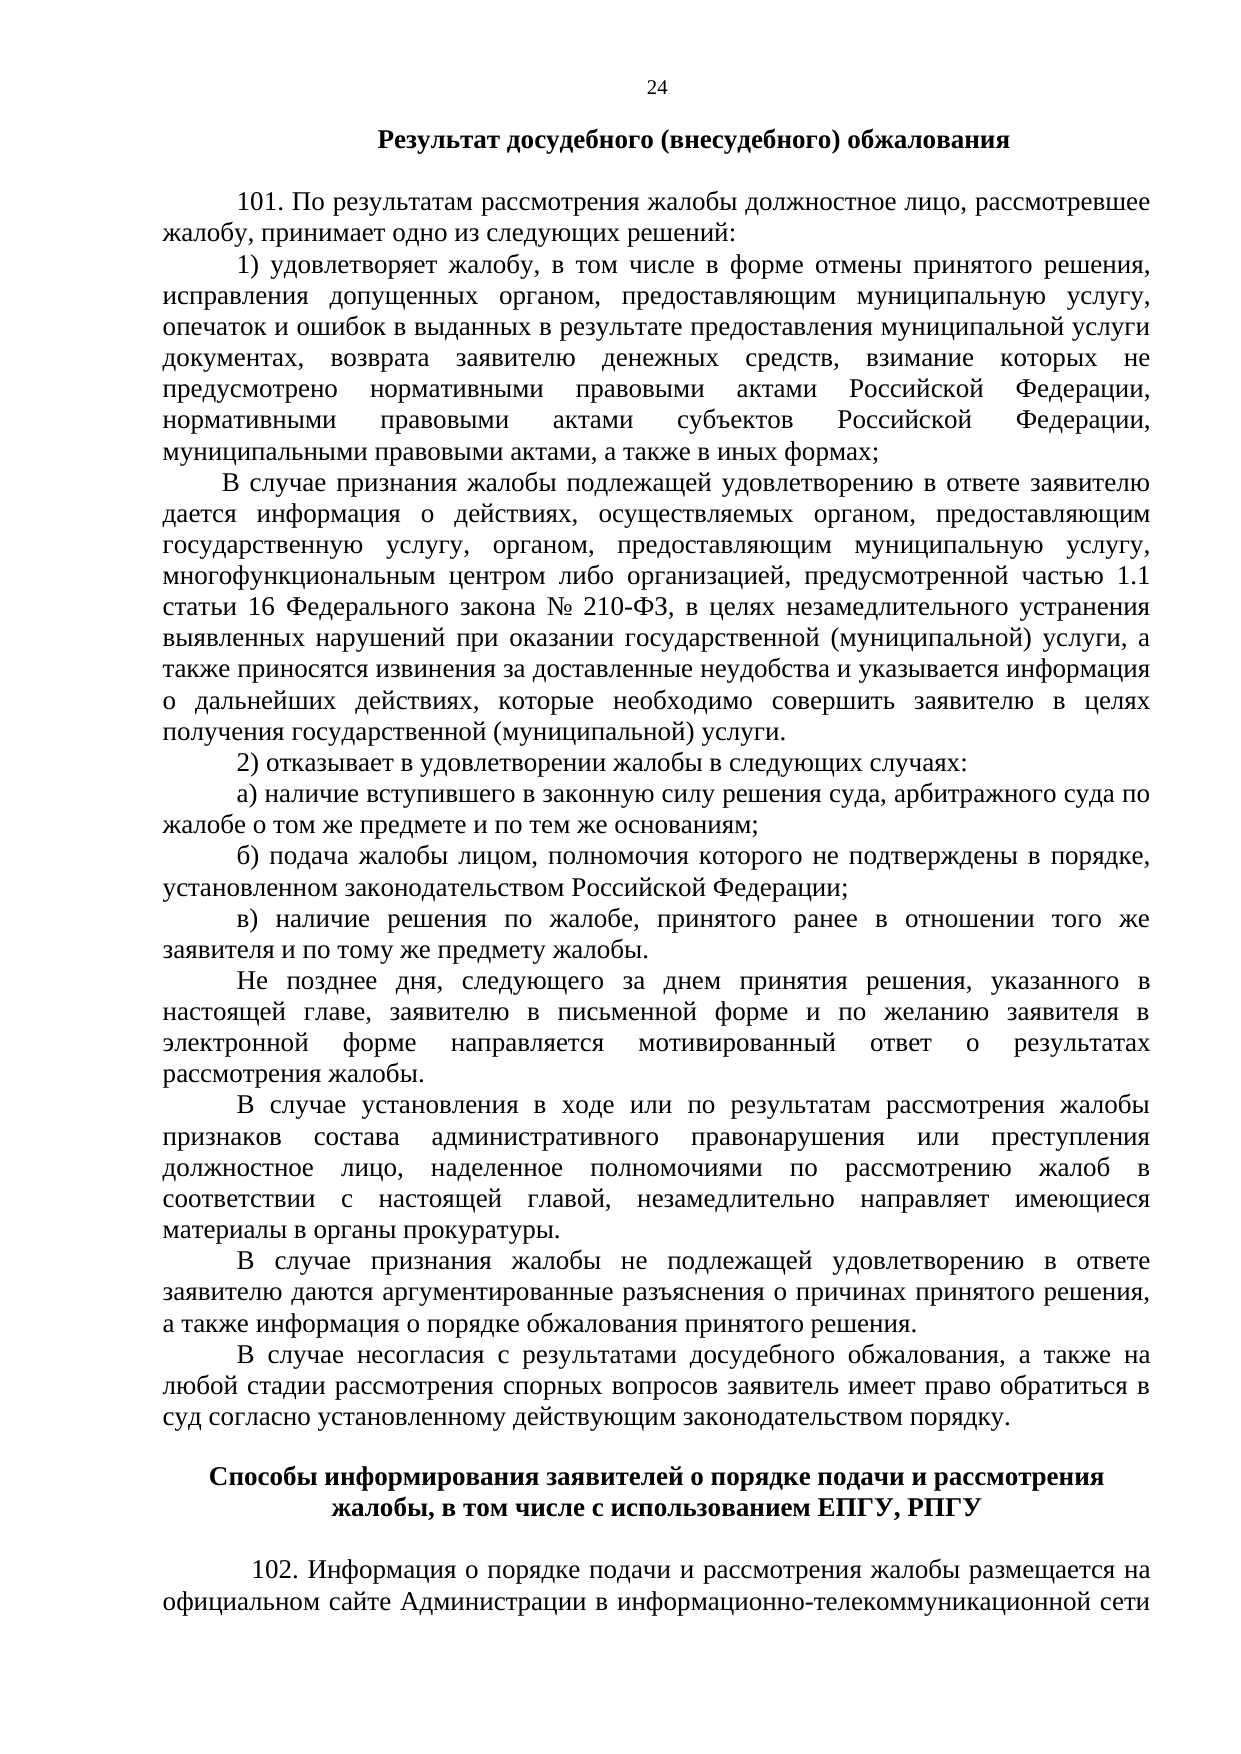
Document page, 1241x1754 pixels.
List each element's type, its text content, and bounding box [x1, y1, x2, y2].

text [162, 1553, 1152, 1616]
text В случае несогласия с результатами досудебного обжалования, а также на любой стадии рассмотрения спорных вопросов заявитель имеет право обратиться в суд согласно установленному действующим законодательством порядку. [162, 1338, 1152, 1431]
text В случае установления в ходе или по результатам рассмотрения жалобы признаков состава административного правонарушения или преступления должностное лицо, наделенное полномочиями по рассмотрению жалоб в соответствии с настоящей главой, незамедлительно направляет имеющиеся материалы в органы прокуратуры. [162, 1089, 1152, 1244]
text б) подача жалобы лицом, полномочия которого не подтверждены в порядке, установленном законодательством Российской Федерации; [162, 839, 1152, 902]
text 101. По результатам рассмотрения жалобы должностное лицо, рассмотревшее жалобу, принимает одно из следующих решений: [162, 185, 1152, 248]
text в) наличие решения по жалобе, принятого ранее в отношении того же заявителя и по тому же предмету жалобы. [162, 902, 1152, 964]
text В случае признания жалобы подлежащей удовлетворению в ответе заявителю дается информация о действиях, осуществляемых органом, предоставляющим государственную услугу, органом, предоставляющим муниципальную услугу, многофункциональным центром либо организацией, предусмотренной частью 1.1 статьи 16 Федерального закона № 210-ФЗ, в целях незамедлительного устранения выявленных нарушений при оказании государственной (муниципальной) услуги, а также приносятся извинения за доставленные неудобства и указывается информация о дальнейших действиях, которые необходимо совершить заявителю в целях получения государственной (муниципальной) услуги. [162, 466, 1152, 746]
text Способы информирования заявителей о порядке подачи и рассмотрения жалобы, в том числе с использованием ЕПГУ, РПГУ [162, 1460, 1152, 1522]
text 1) удовлетворяет жалобу, в том числе в форме отмены принятого решения, исправления допущенных органом, предоставляющим муниципальную услугу, опечаток и ошибок в выданных в результате предоставления муниципальной услуги документах, возврата заявителю денежных средств, взимание которых не предусмотрено нормативными правовыми актами Российской Федерации, нормативными правовыми актами субъектов Российской Федерации, муниципальными правовыми актами, а также в иных формах; [162, 248, 1152, 466]
text а) наличие вступившего в законную силу решения суда, арбитражного суда по жалобе о том же предмете и по тем же основаниям; [162, 777, 1152, 839]
text Результат досудебного (внесудебного) обжалования [162, 123, 1152, 154]
text В случае признания жалобы не подлежащей удовлетворению в ответе заявителю даются аргументированные разъяснения о причинах принятого решения, а также информация о порядке обжалования принятого решения. [162, 1244, 1152, 1338]
text 2) отказывает в удовлетворении жалобы в следующих случаях: [162, 746, 1152, 777]
text Не позднее дня, следующего за днем принятия решения, указанного в настоящей главе, заявителю в письменной форме и по желанию заявителя в электронной форме направляется мотивированный ответ о результатах рассмотрения жалобы. [162, 964, 1152, 1089]
